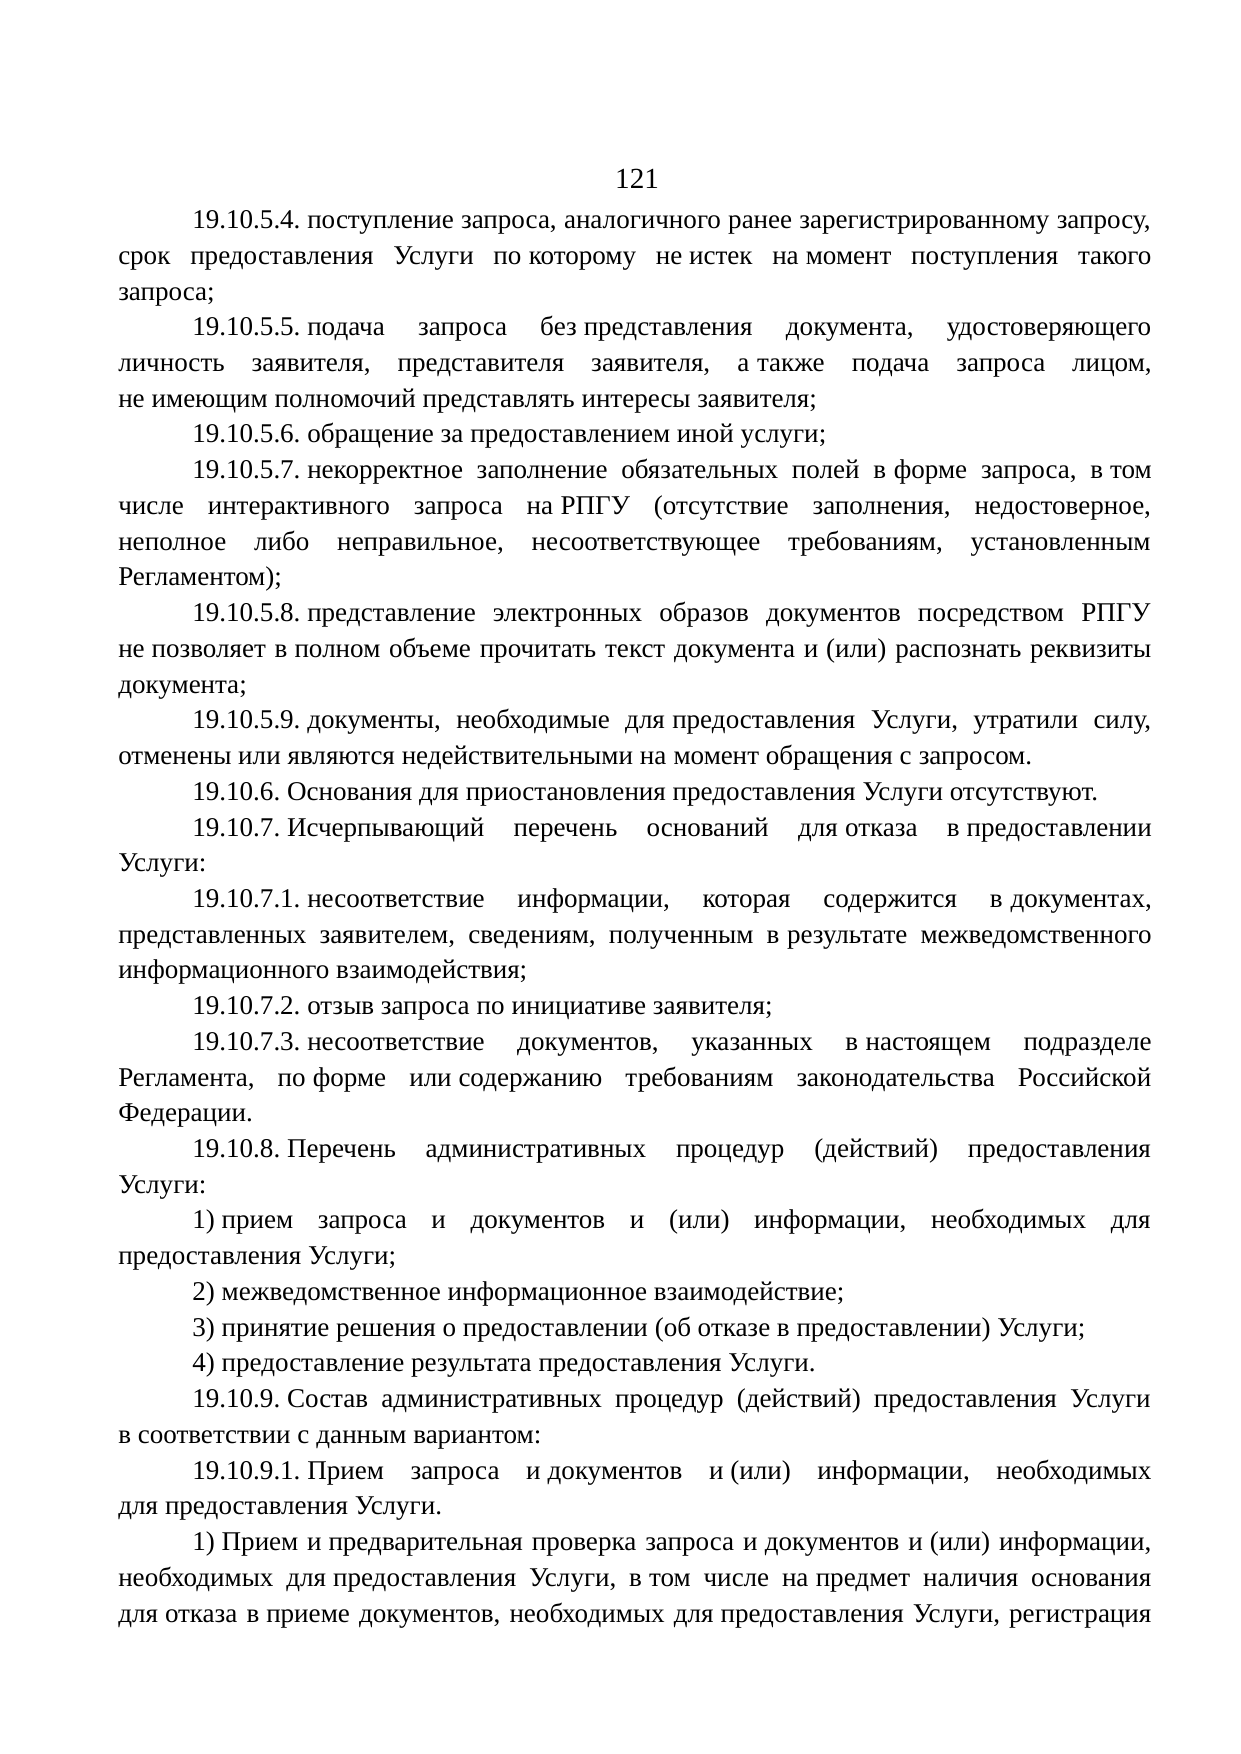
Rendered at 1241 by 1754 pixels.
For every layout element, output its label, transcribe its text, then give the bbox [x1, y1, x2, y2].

text 3) принятие решения о предоставлении (об отказе в предоставлении) Услуги; [118, 1311, 1152, 1342]
text 19.10.8. Перечень административных процедур (действий) предоставления Услуги: [118, 1132, 1152, 1199]
text 4) предоставление результата предоставления Услуги. [118, 1347, 1152, 1378]
text 19.10.6. Основания для приостановления предоставления Услуги отсутствуют. [118, 775, 1152, 806]
text 19.10.7. Исчерпывающий перечень оснований для отказа в предоставлении Услуги: [118, 811, 1152, 877]
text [118, 1525, 1152, 1628]
text 19.10.5.9. документы, необходимые для предоставления Услуги, утратили силу, отменены или являются недействительными на момент обращения с запросом. [118, 703, 1152, 770]
text 19.10.5.7. некорректное заполнение обязательных полей в форме запроса, в том числе интерактивного запроса на РПГУ (отсутствие заполнения, недостоверное, неполное либо неправильное, несоответствующее требованиям, установленным Регламентом); [118, 453, 1152, 592]
text 19.10.7.3. несоответствие документов, указанных в настоящем подразделе Регламента, по форме или содержанию требованиям законодательства Российской Федерации. [118, 1025, 1152, 1128]
text 19.10.7.2. отзыв запроса по инициативе заявителя; [118, 989, 1152, 1020]
text 1) прием запроса и документов и (или) информации, необходимых для предоставления Услуги; [118, 1204, 1152, 1271]
text 19.10.9. Состав административных процедур (действий) предоставления Услуги в соответствии с данным вариантом: [118, 1382, 1152, 1449]
text 19.10.5.5. подача запроса без представления документа, удостоверяющего личность заявителя, представителя заявителя, а также подача запроса лицом, не имеющим полномочий представлять интересы заявителя; [118, 310, 1152, 413]
text 19.10.9.1. Прием запроса и документов и (или) информации, необходимых для предоставления Услуги. [118, 1454, 1152, 1521]
text 19.10.7.1. несоответствие информации, которая содержится в документах, представленных заявителем, сведениям, полученным в результате межведомственного информационного взаимодействия; [118, 882, 1152, 985]
text 19.10.5.6. обращение за предоставлением иной услуги; [118, 418, 1152, 449]
text 2) межведомственное информационное взаимодействие; [118, 1275, 1152, 1306]
text 19.10.5.8. представление электронных образов документов посредством РПГУ не позволяет в полном объеме прочитать текст документа и (или) распознать реквизиты документа; [118, 596, 1152, 699]
text 19.10.5.4. поступление запроса, аналогичного ранее зарегистрированному запросу, срок предоставления Услуги по которому не истек на момент поступления такого запроса; [118, 203, 1152, 306]
